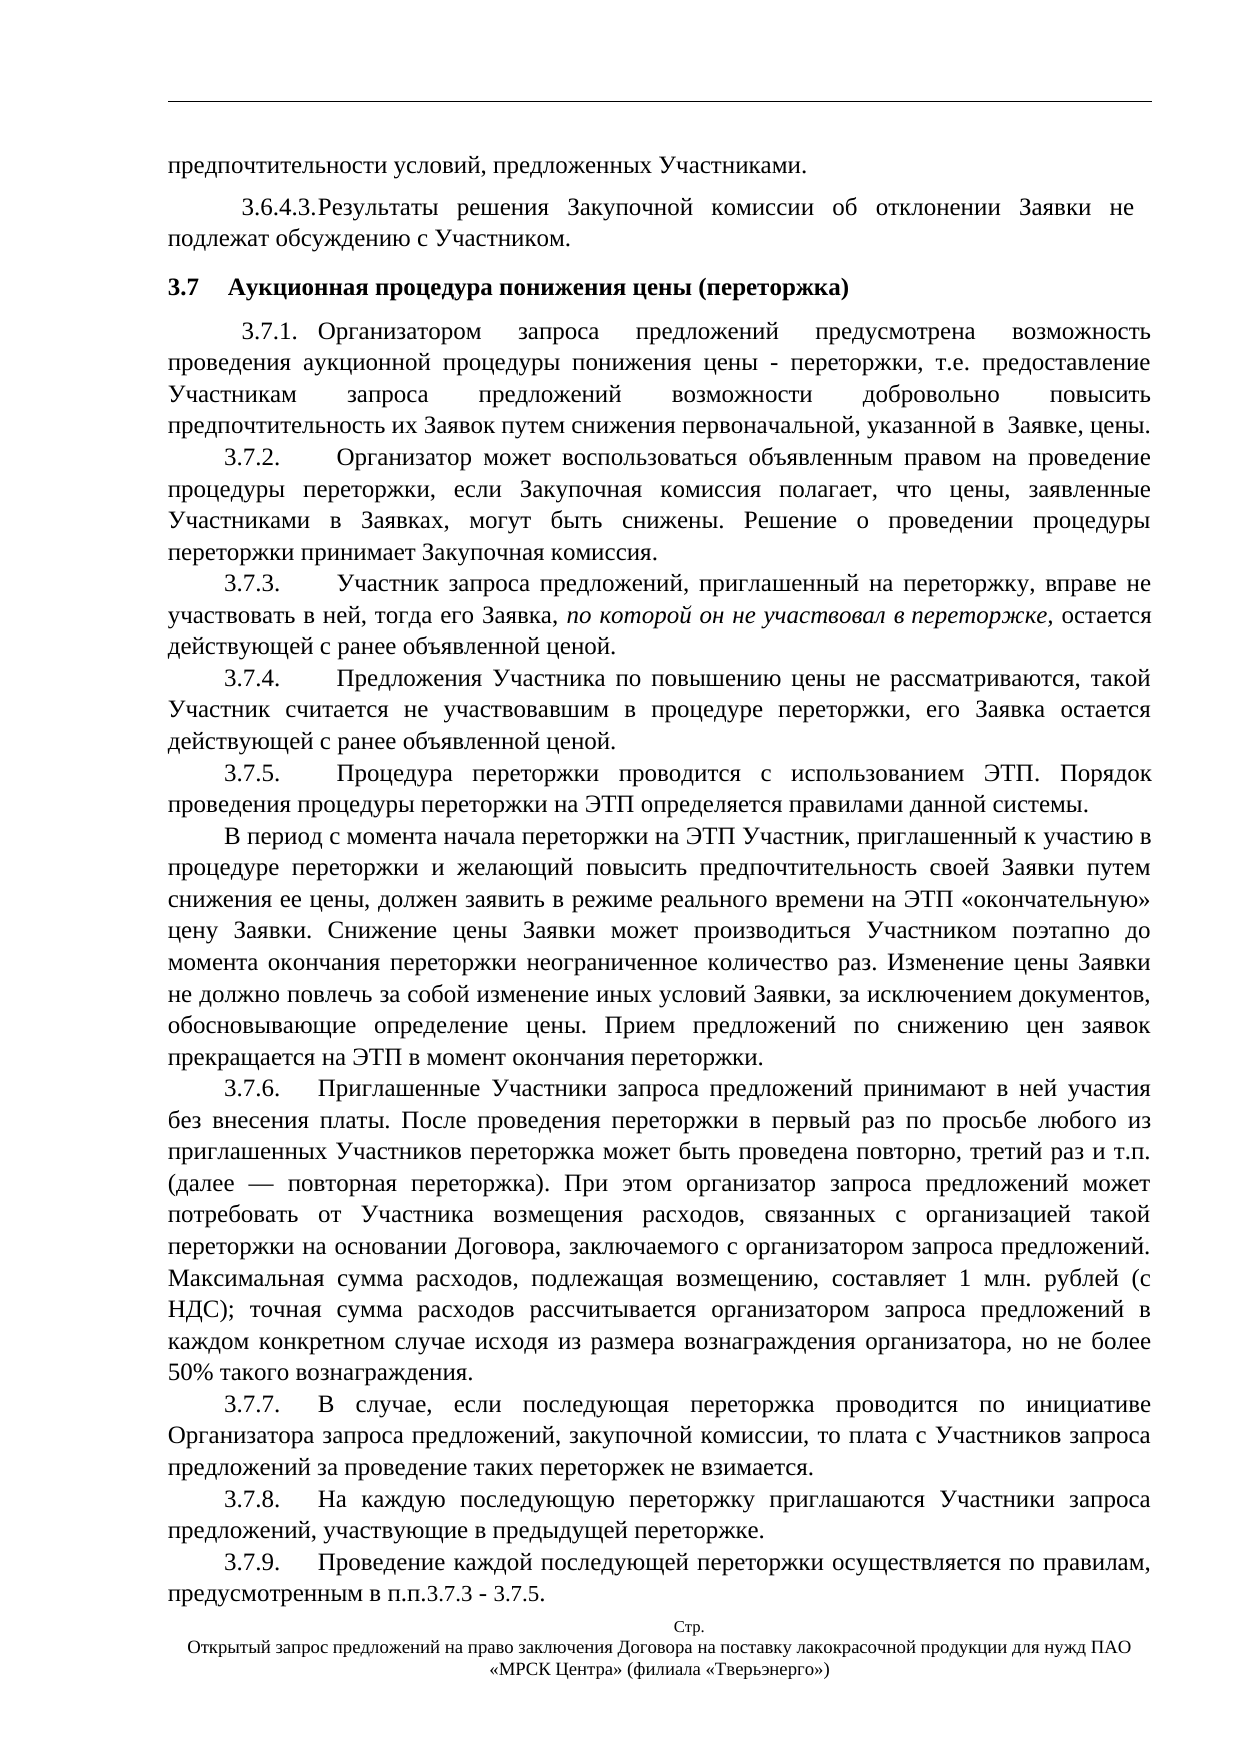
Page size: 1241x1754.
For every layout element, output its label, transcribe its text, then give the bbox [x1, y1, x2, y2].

list Результаты решения Закупочной комиссии об отклонении Заявки не подлежат обсуждению с Участником. [168, 192, 1135, 252]
list В случае, если последующая переторжка проводится по инициативе Организатора запроса предложений, закупочной комиссии, то плата с Участников запроса предложений за проведение таких переторжек не взимается. [168, 1389, 1152, 1481]
list Проведение каждой последующей переторжки осуществляется по правилам, предусмотренным в п.п.3.7.3 - 3.7.5. [168, 1547, 1152, 1607]
list Предложения Участника по повышению цены не рассматриваются, такой Участник считается не участвовавшим в процедуре переторжки, его Заявка остается действующей с ранее объявленной ценой. [168, 663, 1152, 755]
list Приглашенные Участники запроса предложений принимают в ней участия без внесения платы. После проведения переторжки в первый раз по просьбе любого из приглашенных Участников переторжка может быть проведена повторно, третий раз и т.п. (далее — повторная переторжка). При этом организатор запроса предложений может потребовать от Участника возмещения расходов, связанных с организацией такой переторжки на основании Договора, заключаемого с организатором запроса предложений. Максимальная сумма расходов, подлежащая возмещению, составляет 1 млн. рублей (с НДС); точная сумма расходов рассчитывается организатором запроса предложений в каждом конкретном случае исходя из размера вознаграждения организатора, но не более 50% такого вознаграждения. [168, 1073, 1152, 1386]
list Организатором запроса предложений предусмотрена возможность проведения аукционной процедуры понижения цены - переторжки, т.е. предоставление Участникам запроса предложений возможности добровольно повысить предпочтительность их Заявок путем снижения первоначальной, указанной в Заявке, цены. [168, 316, 1152, 439]
subtitle Аукционная процедура понижения цены (переторжка) [168, 272, 1152, 301]
list На каждую последующую переторжку приглашаются Участники запроса предложений, участвующие в предыдущей переторжке. [168, 1484, 1152, 1544]
list Процедура переторжки проводится с использованием ЭТП. Порядок проведения процедуры переторжки на ЭТП определяется правилами данной системы. [168, 758, 1152, 818]
text В период с момента начала переторжки на ЭТП Участник, приглашенный к участию в процедуре переторжки и желающий повысить предпочтительность своей Заявки путем снижения ее цены, должен заявить в режиме реального времени на ЭТП «окончательную» цену Заявки. Снижение цены Заявки может производиться Участником поэтапно до момента окончания переторжки неограниченное количество раз. Изменение цены Заявки не должно повлечь за собой изменение иных условий Заявки, за исключением документов, обосновывающие определение цены. Прием предложений по снижению цен заявок прекращается на ЭТП в момент окончания переторжки. [168, 821, 1152, 1071]
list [168, 150, 1135, 179]
list Организатор может воспользоваться объявленным правом на проведение процедуры переторжки, если Закупочная комиссия полагает, что цены, заявленные Участниками в Заявках, могут быть снижены. Решение о проведении процедуры переторжки принимает Закупочная комиссия. [168, 442, 1152, 566]
list Участник запроса предложений, приглашенный на переторжку, вправе не участвовать в ней, тогда его Заявка, по которой он не участвовал в переторжке, остается действующей с ранее объявленной ценой. [168, 568, 1152, 660]
